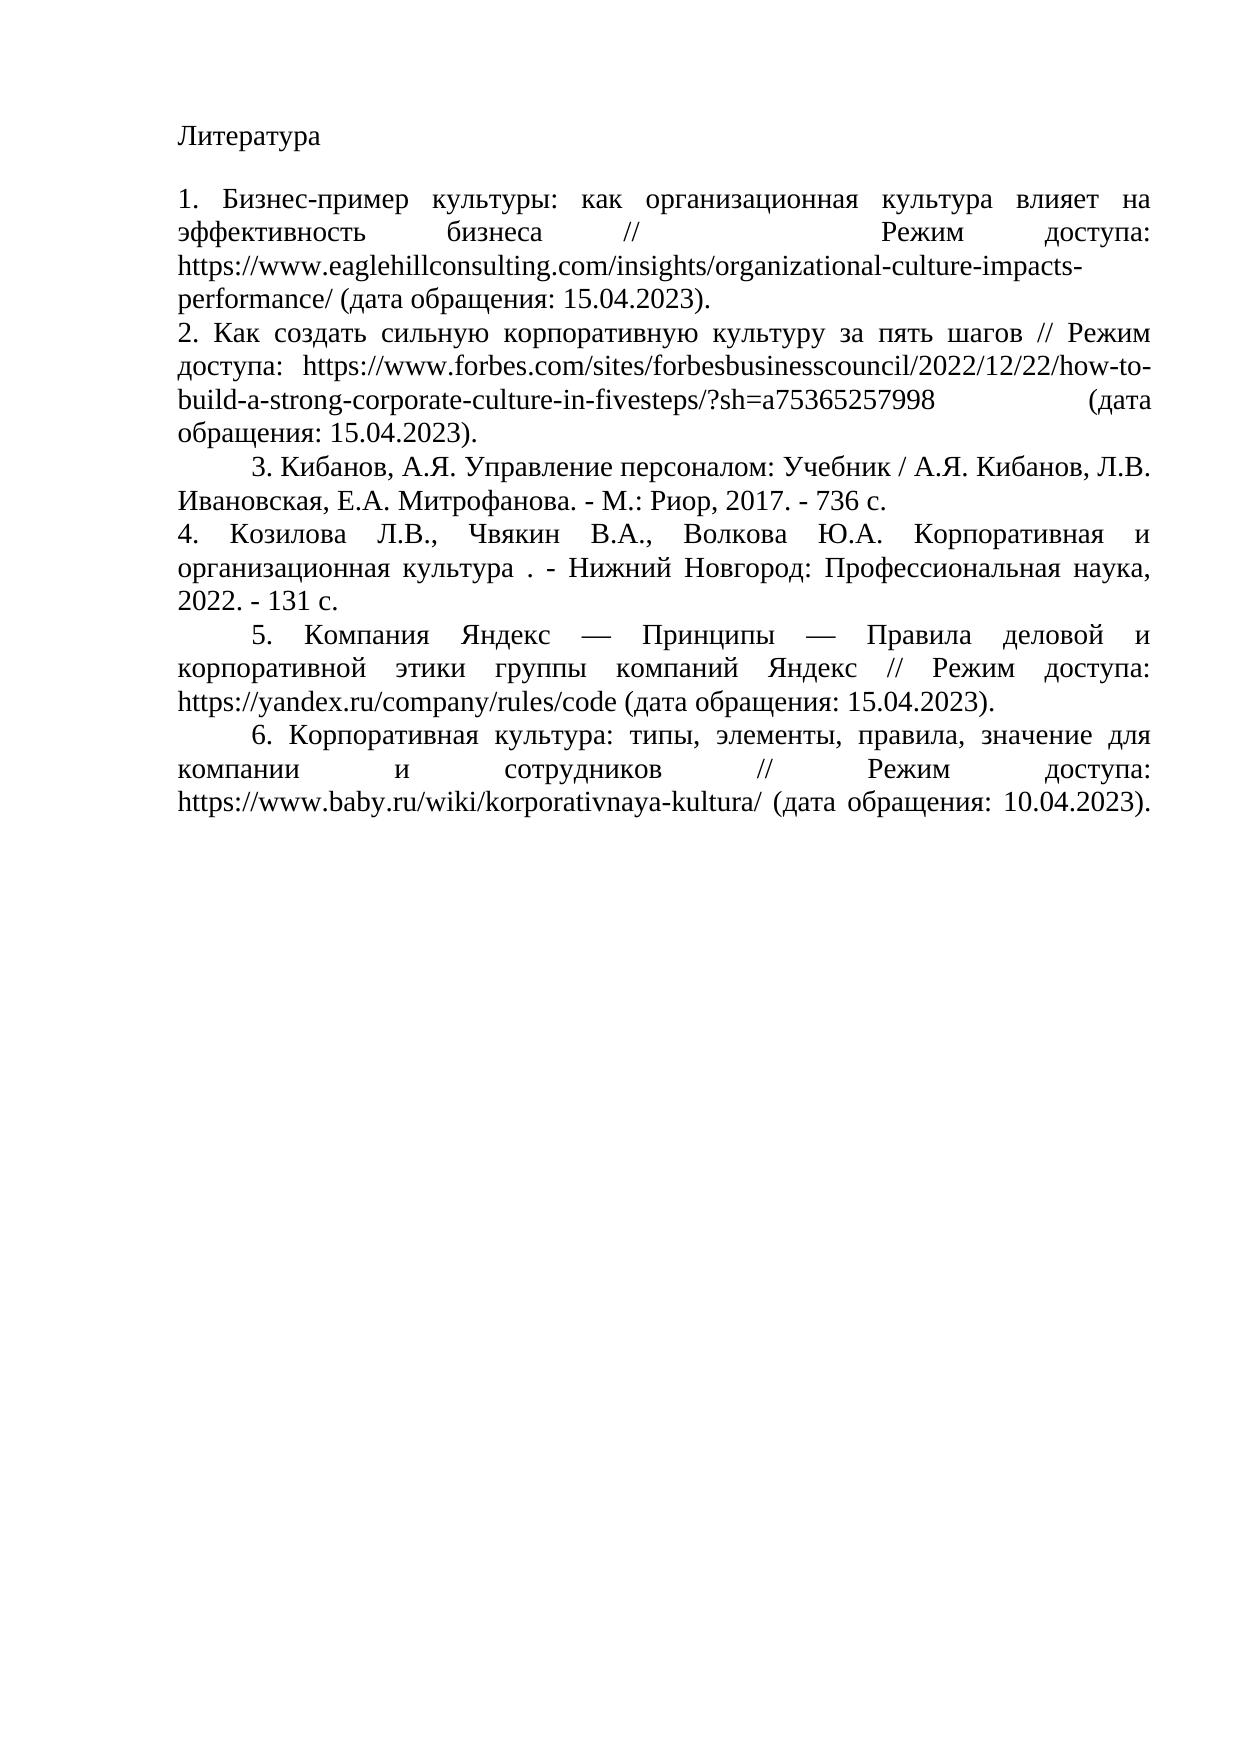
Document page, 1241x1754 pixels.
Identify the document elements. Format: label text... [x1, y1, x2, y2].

text 1. Бизнес-пример культуры: как организационная культура влияет на эффективность бизнеса // Режим доступа: https://www.eaglehillconsulting.com/insights/organizational-culture-impacts-performance/ (дата обращения: 15.04.2023). 2. Как создать сильную корпоративную культуру за пять шагов // Режим доступа: https://www.forbes.com/sites/forbesbusinesscouncil/2022/12/22/how-to-build-a-strong-corporate-culture-in-fivesteps/?sh=a75365257998 (дата обращения: 15.04.2023). 3. Кибанов, А.Я. Управление персоналом: Учебник / А.Я. Кибанов, Л.В. Ивановская, Е.А. Митрофанова. - М.: Риор, 2017. - 736 c. 4. Козилова Л.В., Чвякин В.А., Волкова Ю.А. Корпоративная и организационная культура . - Нижний Новгород: Профессиональная наука, 2022. - 131 с. 5. Компания Яндекс — Принципы — Правила деловой и корпоративной этики группы компаний Яндекс // Режим доступа: https://yandex.ru/company/rules/code (дата обращения: 15.04.2023). 6. Корпоративная культура: типы, элементы, правила, значение для компании и сотрудников // Режим доступа: https://www.baby.ru/wiki/korporativnaya-kultura/ (дата обращения: 10.04.2023). [177, 181, 1152, 846]
text Литература [177, 118, 1152, 152]
